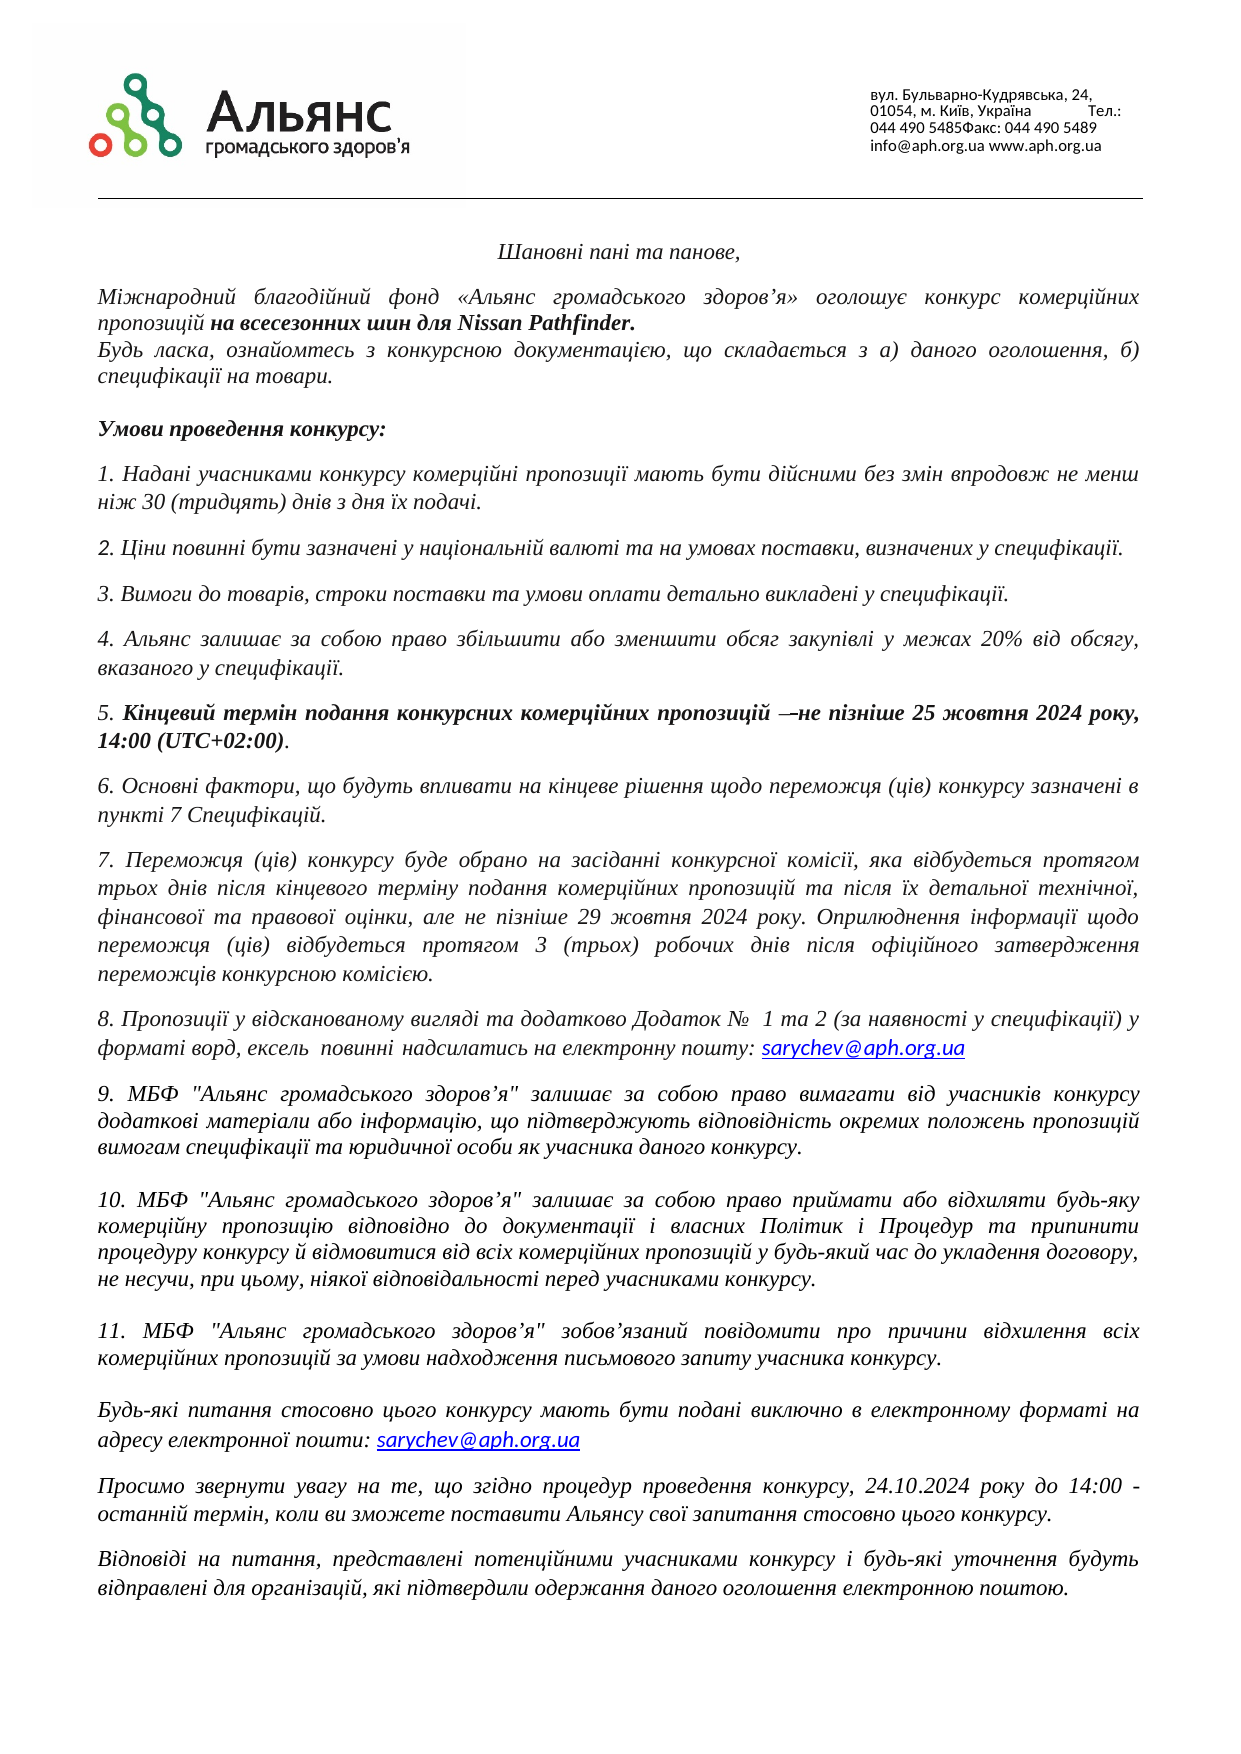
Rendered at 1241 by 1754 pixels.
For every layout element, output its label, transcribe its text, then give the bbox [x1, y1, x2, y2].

text 3. Вимоги до товарів, строки поставки та умови оплати детально викладені у специфікації. [97, 580, 1143, 607]
text Міжнародний благодійний фонд «Альянс громадського здоров’я» оголошує конкурс комерційних пропозицій на всесезонних шин для Nissan Pathfinder. [97, 283, 1143, 336]
text 8. Пропозиції у відсканованому вигляді та додатково Додаток № 1 та 2 (за наявності у специфікації) у форматі ворд, ексель повинні надсилатись на електронну пошту: sarychev@aph.org.ua [97, 1005, 1143, 1061]
text 5. Кінцевий термін подання конкурсних комерційних пропозицій – не пізніше 25 жовтня 2024 року, 14:00 (UTC+02:00). [97, 699, 1143, 754]
text Будь ласка, ознайомтесь з конкурсною документацією, що складається з а) даного оголошення, б) специфікації на товари. [97, 336, 1143, 388]
text 9. МБФ "Альянс громадського здоров’я" залишає за собою право вимагати від учасників конкурсу додаткові матеріали або інформацію, що підтверджують відповідність окремих положень пропозицій вимогам специфікації та юридичної особи як учасника даного конкурсу. [97, 1080, 1143, 1159]
text 11. МБФ "Альянс громадського здоров’я" зобов’язаний повідомити про причини відхилення всіх комерційних пропозицій за умови надходження письмового запиту учасника конкурсу. [97, 1317, 1143, 1370]
text 1. Надані учасниками конкурсу комерційні пропозиції мають бути дійсними без змін впродовж не менш ніж 30 (тридцять) днів з дня їх подачі. [97, 460, 1143, 515]
text 6. Основні фактори, що будуть впливати на кінцеве рішення щодо переможця (ців) конкурсу зазначені в пункті 7 Специфікацій. [97, 772, 1143, 827]
text Шановні пані та панове, [97, 238, 1143, 264]
picture [32, 23, 467, 208]
text Будь-які питання стосовно цього конкурсу мають бути подані виключно в електронному форматі на адресу електронної пошти: sarychev@aph.org.ua [97, 1397, 1143, 1453]
text Відповіді на питання, представлені потенційними учасниками конкурсу і будь-які уточнення будуть відправлені для організацій, які підтвердили одержання даного оголошення електронною поштою. [97, 1546, 1143, 1600]
text Просимо звернути увагу на те, що згідно процедур проведення конкурсу, 24.10.2024 року до 14:00 - останній термін, коли ви зможете поставити Альянсу свої запитання стосовно цього конкурсу. [97, 1472, 1143, 1527]
text 7. Переможця (ців) конкурсу буде обрано на засіданні конкурсної комісії, яка відбудеться протягом трьох днів після кінцевого терміну подання комерційних пропозицій та після їх детальної технічної, фінансової та правової оцінки, але не пізніше 29 жовтня 2024 року. Оприлюднення інформації щодо переможця (ців) відбудеться протягом 3 (трьох) робочих днів після офіційного затвердження переможців конкурсною комісією. [97, 846, 1143, 986]
text Умови проведення конкурсу: [97, 415, 1143, 441]
text 4. Альянс залишає за собою право збільшити або зменшити обсяг закупівлі у межах 20% від обсягу, вказаного у специфікації. [97, 625, 1143, 680]
text 10. МБФ "Альянс громадського здоров’я" залишає за собою право приймати або відхиляти будь-яку комерційну пропозицію відповідно до документації і власних Політик і Процедур та припинити процедуру конкурсу й відмовитися від всіх комерційних пропозицій у будь-який час до укладення договору, не несучи, при цьому, ніякої відповідальності перед учасниками конкурсу. [97, 1186, 1143, 1291]
text 2. Ціни повинні бути зазначені у національній валюті та на умовах поставки, визначених у специфікації. [97, 533, 1143, 561]
